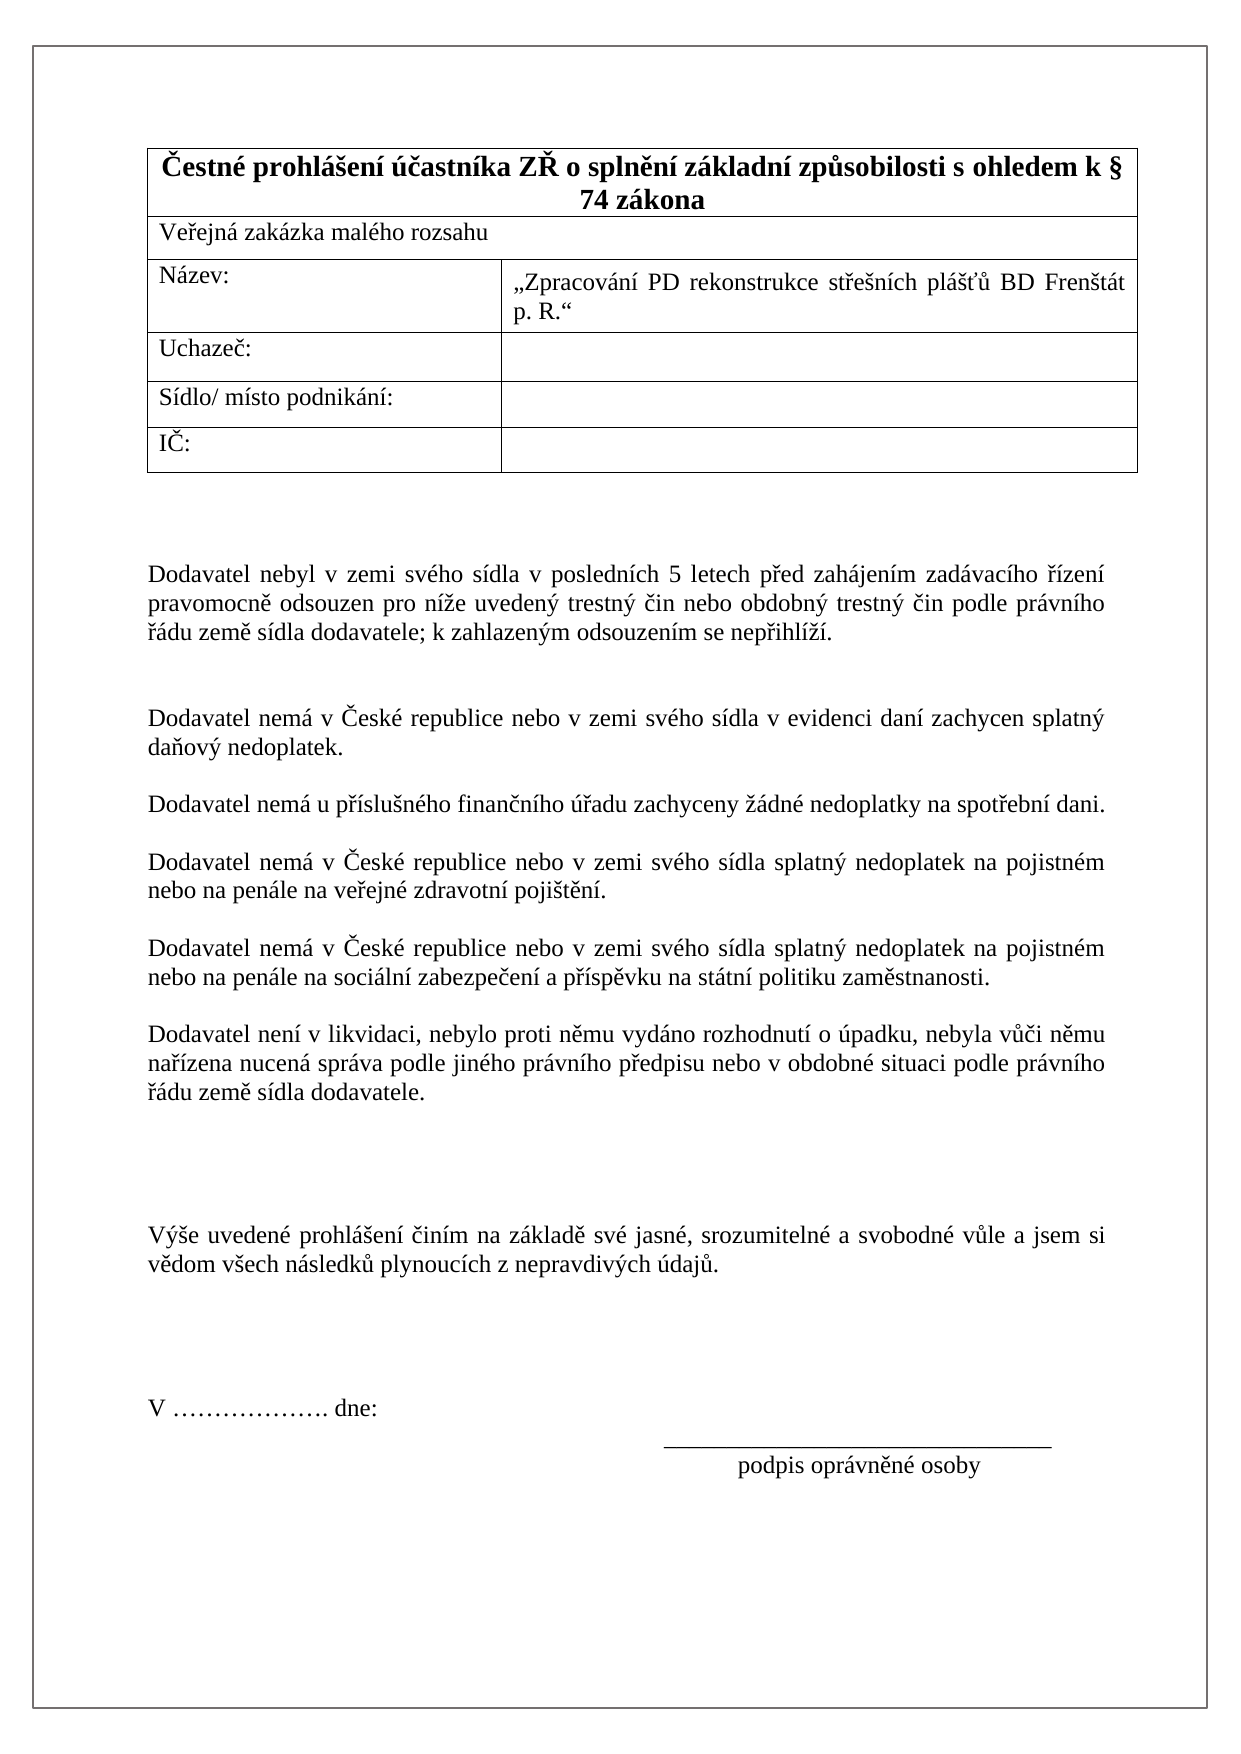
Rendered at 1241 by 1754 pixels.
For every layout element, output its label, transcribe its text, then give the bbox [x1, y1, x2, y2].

table_cell IČ: [148, 428, 501, 472]
text Dodavatel není v likvidaci, nebylo proti němu vydáno rozhodnutí o úpadku, nebyla vůči němu nařízena nucená správa podle jiného právního předpisu nebo v obdobné situaci podle právního řádu země sídla dodavatele. [148, 1019, 1106, 1105]
table_cell [502, 428, 1137, 472]
table_cell Název: [148, 260, 501, 332]
table_cell „Zpracování PD rekonstrukce střešních plášťů BD Frenštát p. R.“ [502, 260, 1137, 332]
text V ………………. dne: [148, 1393, 1106, 1422]
text podpis oprávněné osoby [148, 1450, 1106, 1479]
table_cell Veřejná zakázka malého rozsahu [148, 217, 1137, 259]
table_cell Uchazeč: [148, 333, 501, 381]
text Dodavatel nemá v České republice nebo v zemi svého sídla splatný nedoplatek na pojistném nebo na penále na veřejné zdravotní pojištění. [148, 847, 1106, 904]
table_cell [502, 382, 1137, 427]
table_cell Sídlo/ místo podnikání: [148, 382, 501, 427]
text Dodavatel nebyl v zemi svého sídla v posledních 5 letech před zahájením zadávacího řízení pravomocně odsouzen pro níže uvedený trestný čin nebo obdobný trestný čin podle právního řádu země sídla dodavatele; k zahlazeným odsouzením se nepřihlíží. [148, 559, 1106, 645]
table_header Čestné prohlášení účastníka ZŘ o splnění základní způsobilosti s ohledem k § 74 zákona [148, 149, 1137, 216]
text Výše uvedené prohlášení činím na základě své jasné, srozumitelné a svobodné vůle a jsem si vědom všech následků plynoucích z nepravdivých údajů. [148, 1220, 1106, 1278]
table_cell [502, 333, 1137, 381]
text _______________________________ [148, 1422, 1106, 1450]
text Dodavatel nemá v České republice nebo v zemi svého sídla splatný nedoplatek na pojistném nebo na penále na sociální zabezpečení a příspěvku na státní politiku zaměstnanosti. [148, 933, 1106, 990]
text Dodavatel nemá u příslušného finančního úřadu zachyceny žádné nedoplatky na spotřební dani. [148, 789, 1106, 818]
text Dodavatel nemá v České republice nebo v zemi svého sídla v evidenci daní zachycen splatný daňový nedoplatek. [148, 703, 1106, 760]
